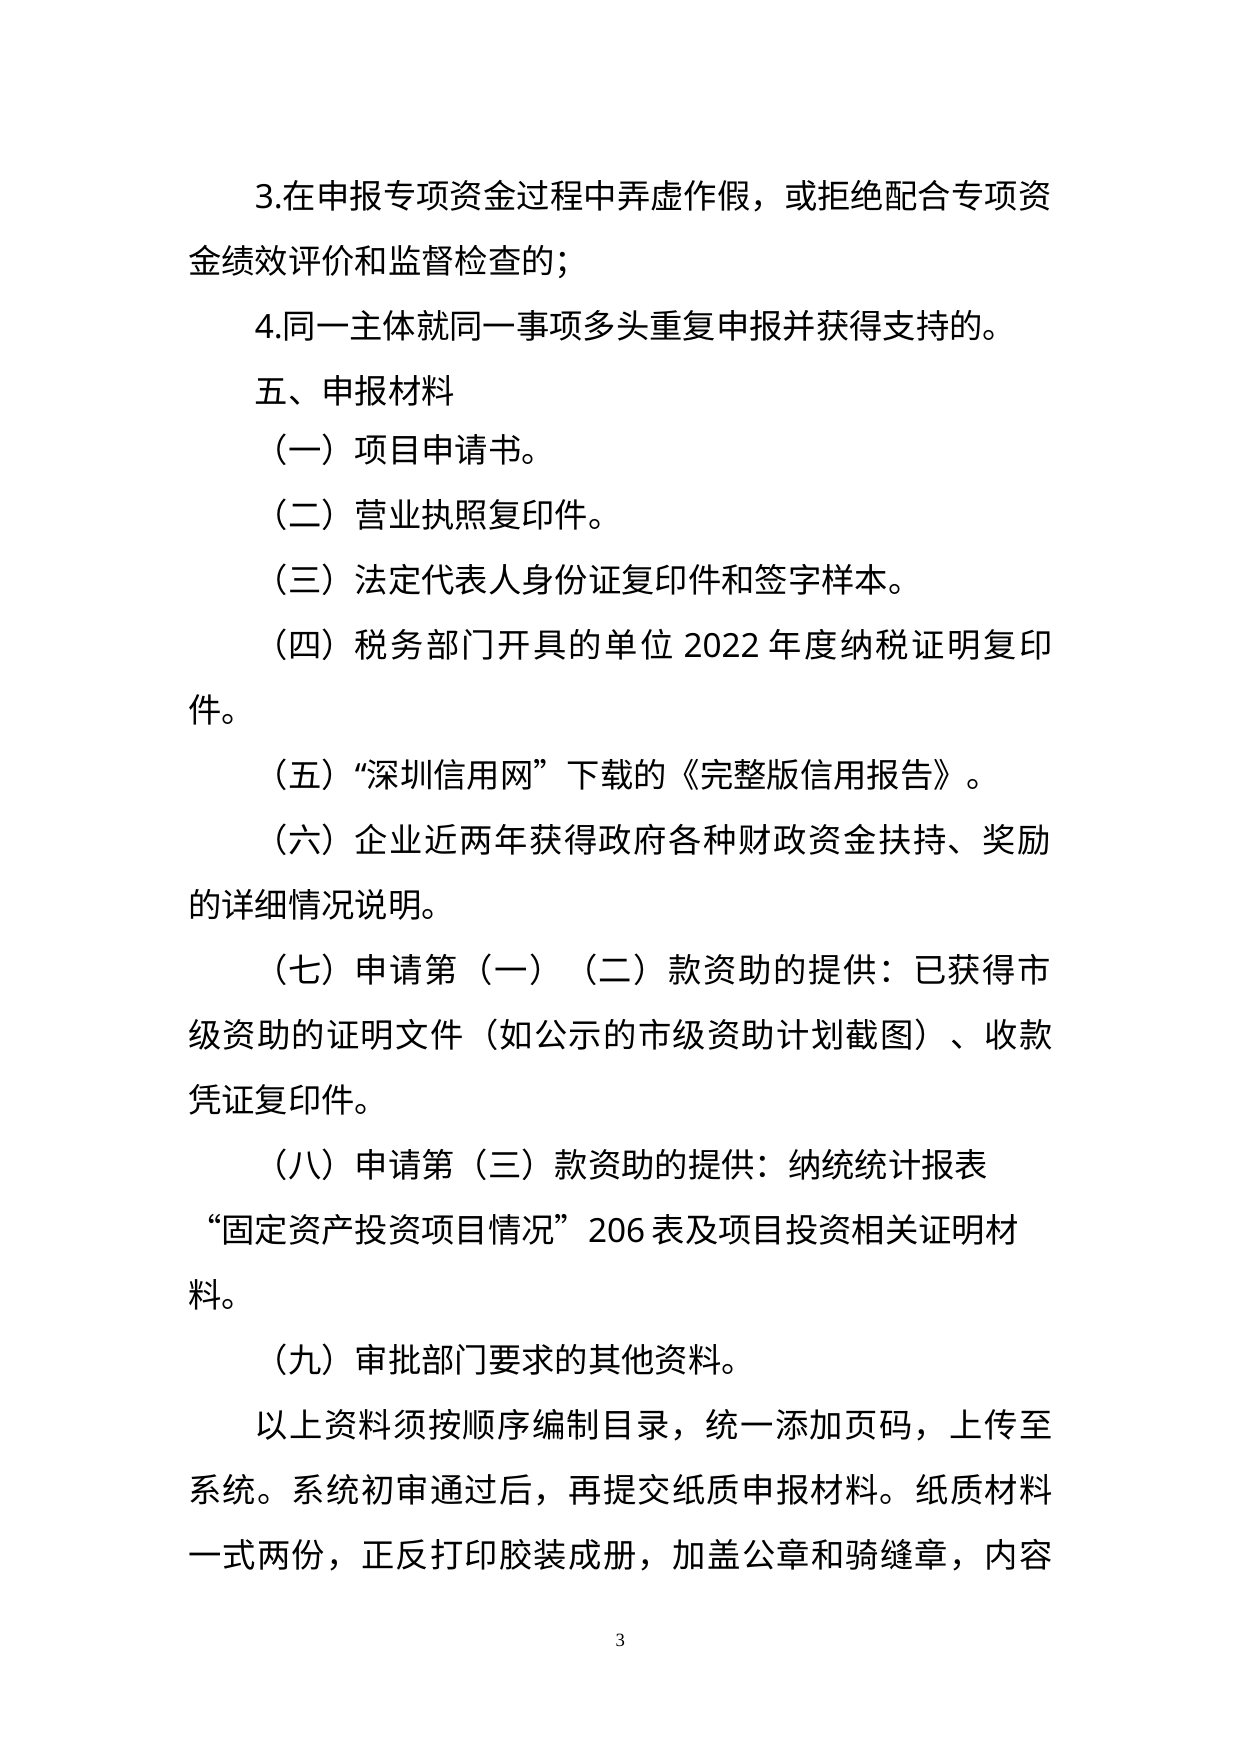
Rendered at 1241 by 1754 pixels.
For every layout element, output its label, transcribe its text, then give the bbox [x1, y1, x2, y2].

text 3.在申报专项资金过程中弄虚作假，或拒绝配合专项资金绩效评价和监督检查的； [188, 162, 1052, 292]
list 营业执照复印件。 [188, 480, 1052, 545]
list 企业近两年获得政府各种财政资金扶持、奖励的详细情况说明。 [188, 805, 1052, 935]
list 项目申请书。 [188, 415, 1052, 480]
list 申请第（三）款资助的提供：纳统统计报表“固定资产投资项目情况”206表及项目投资相关证明材料。 [188, 1130, 1052, 1325]
text 4.同一主体就同一事项多头重复申报并获得支持的。 [188, 292, 1052, 357]
text 五、申报材料 [188, 357, 1052, 415]
list 审批部门要求的其他资料。 [188, 1325, 1052, 1390]
list 税务部门开具的单位2022年度纳税证明复印件。 [188, 610, 1052, 740]
list “深圳信用网”下载的《完整版信用报告》。 [188, 740, 1052, 805]
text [188, 1390, 1052, 1585]
list 申请第（一）（二）款资助的提供：已获得市级资助的证明文件（如公示的市级资助计划截图）、收款凭证复印件。 [188, 935, 1052, 1130]
list 法定代表人身份证复印件和签字样本。 [188, 545, 1052, 610]
